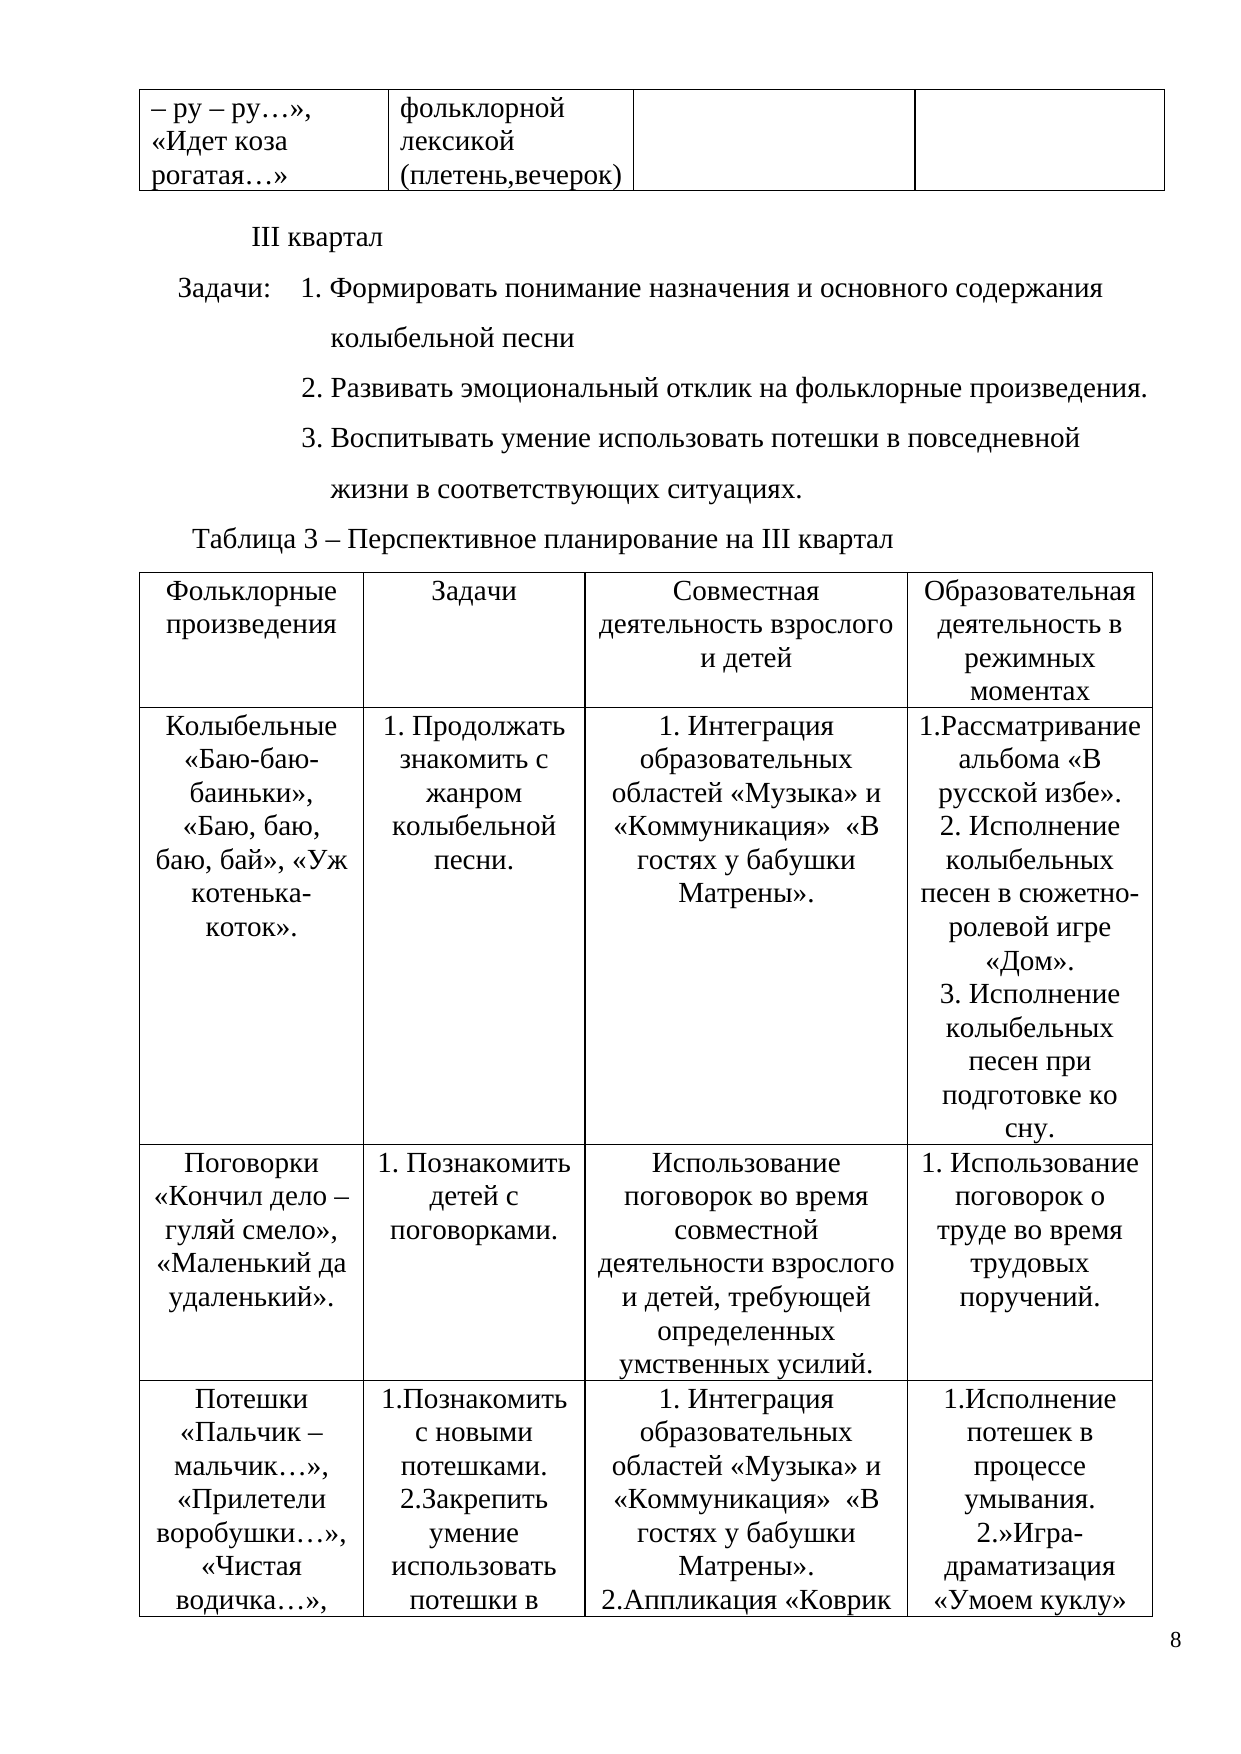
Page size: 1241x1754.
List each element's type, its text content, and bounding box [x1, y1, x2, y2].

table_cell 1. Продолжать знакомить с жанром колыбельной песни. [364, 708, 584, 1144]
table_cell 1. Интеграция образовательных областей «Музыка» и «Коммуникация» «В гостях у бабушки Матрены». [586, 708, 907, 1144]
text колыбельной песни [177, 320, 1181, 353]
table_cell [908, 1381, 1152, 1616]
table_header Задачи [364, 573, 584, 707]
text Задачи: 1. Формировать понимание назначения и основного содержания [177, 270, 1181, 303]
table_cell 1.Рассматривание альбома «В русской избе». 2. Исполнение колыбельных песен в сюжетно-ролевой игре «Дом». 3. Исполнение колыбельных песен при подготовке ко сну. [908, 708, 1152, 1144]
text III квартал [177, 219, 1181, 253]
table_header Фольклорные произведения [140, 573, 363, 707]
text 2. Развивать эмоциональный отклик на фольклорные произведения. [177, 370, 1181, 404]
table_cell Использование поговорок во время совместной деятельности взрослого и детей, требующей определенных умственных усилий. [586, 1145, 907, 1380]
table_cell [364, 1381, 584, 1616]
table_header Совместная деятельность взрослого и детей [586, 573, 907, 707]
table_cell Поговорки «Кончил дело – гуляй смело», «Маленький да удаленький». [140, 1145, 363, 1380]
table_header Образовательная деятельность в режимных моментах [908, 573, 1152, 707]
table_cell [389, 90, 633, 190]
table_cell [634, 90, 914, 190]
table_cell 1. Использование поговорок о труде во время трудовых поручений. [908, 1145, 1152, 1380]
text 3. Воспитывать умение использовать потешки в повседневной [177, 421, 1181, 454]
text жизни в соответствующих ситуациях. [177, 471, 1181, 504]
table_cell Колыбельные «Баю-баю-баиньки», «Баю, баю, баю, бай», «Уж котенька-коток». [140, 708, 363, 1144]
text Таблица 3 – Перспективное планирование на III квартал [177, 521, 1181, 555]
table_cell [586, 1381, 907, 1616]
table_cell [140, 1381, 363, 1616]
table_cell 1. Познакомить детей с поговорками. [364, 1145, 584, 1380]
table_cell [140, 90, 388, 190]
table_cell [916, 90, 1164, 190]
